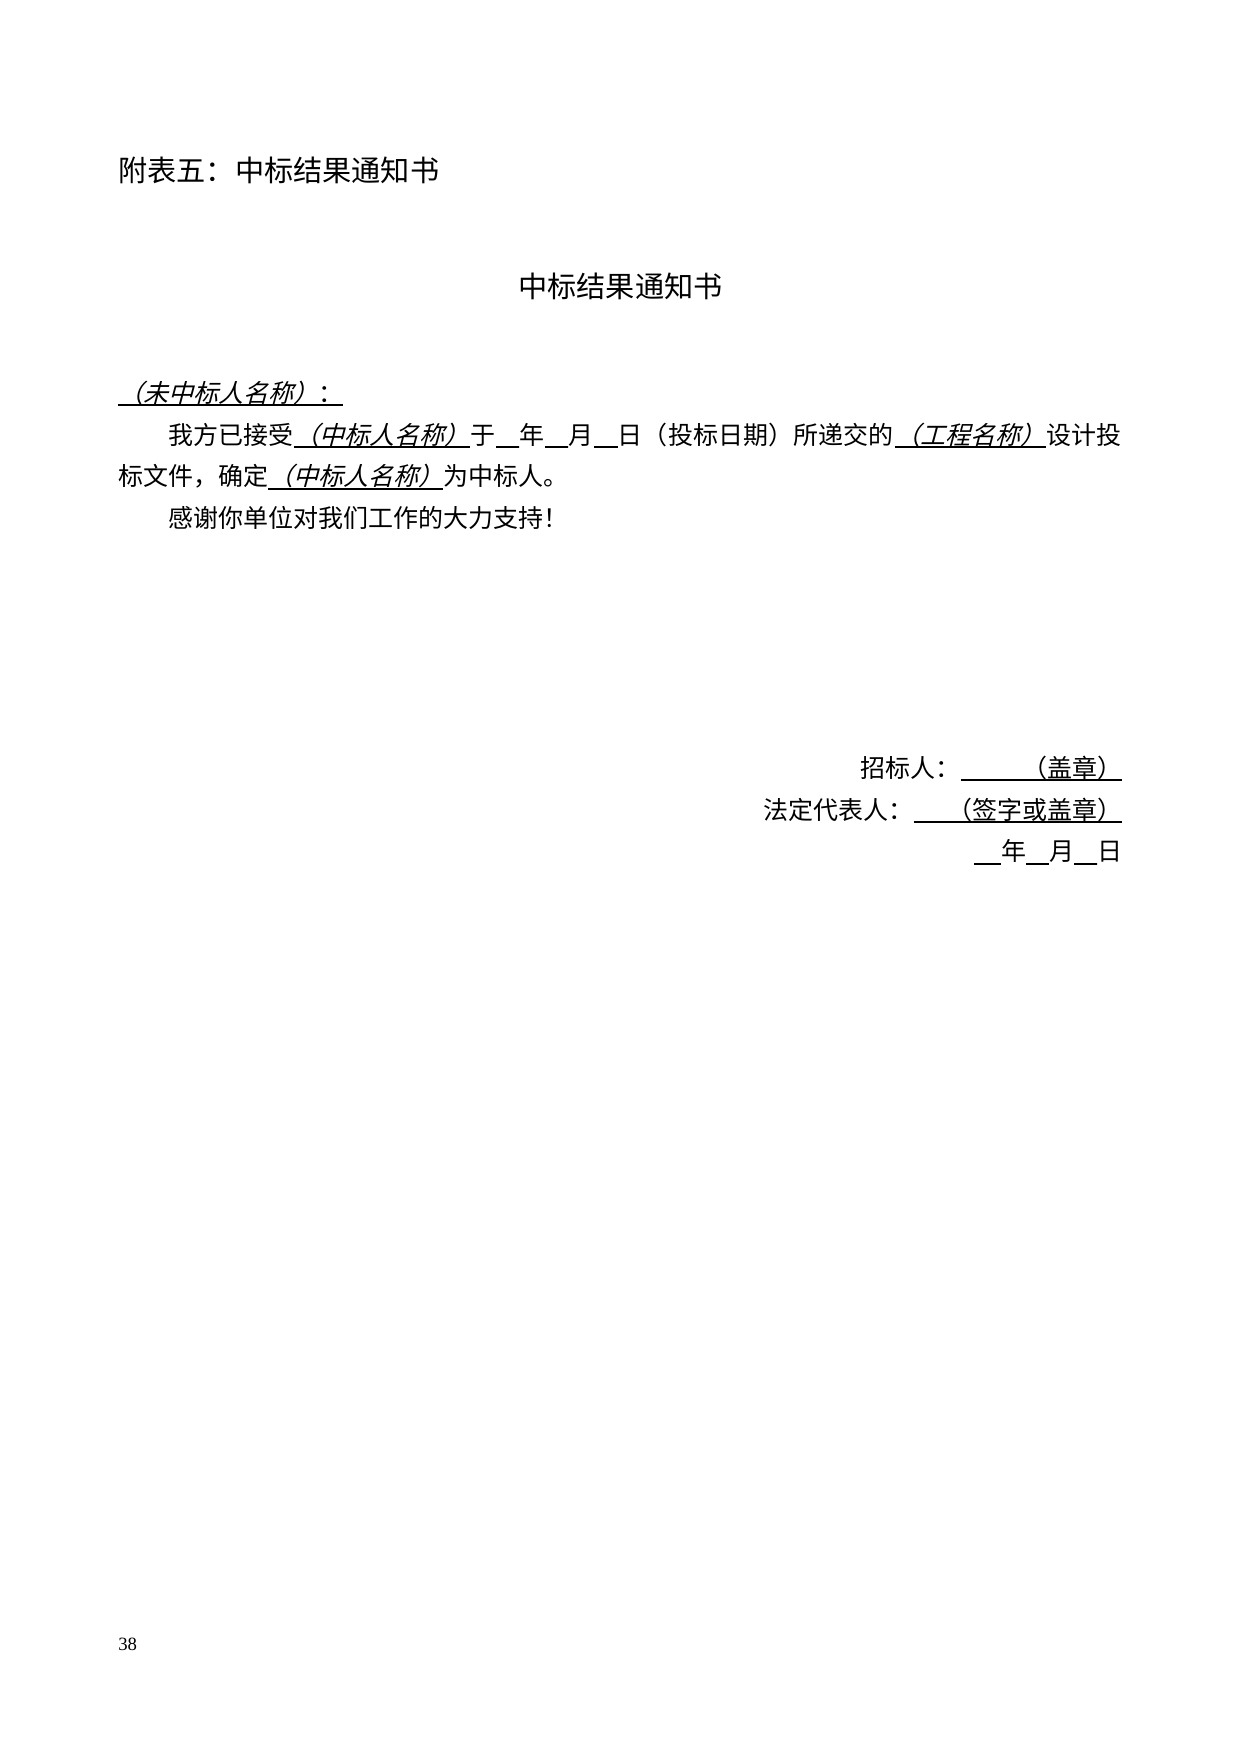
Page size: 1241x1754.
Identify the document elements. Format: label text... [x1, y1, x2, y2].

text 我方已接受（中标人名称）于 年 月 日（投标日期）所递交的（工程名称）设计投标文件，确定（中标人名称）为中标人。 [118, 411, 1122, 494]
text 招标人： （盖章） [118, 744, 1122, 786]
text 年 月 日 [118, 827, 1122, 869]
text 感谢你单位对我们工作的大力支持！ [118, 494, 1122, 536]
text 法定代表人： （签字或盖章） [118, 786, 1122, 827]
text （未中标人名称）： [118, 369, 1122, 411]
text 中标结果通知书 [118, 250, 1122, 309]
list 中标结果通知书 [118, 148, 1122, 190]
